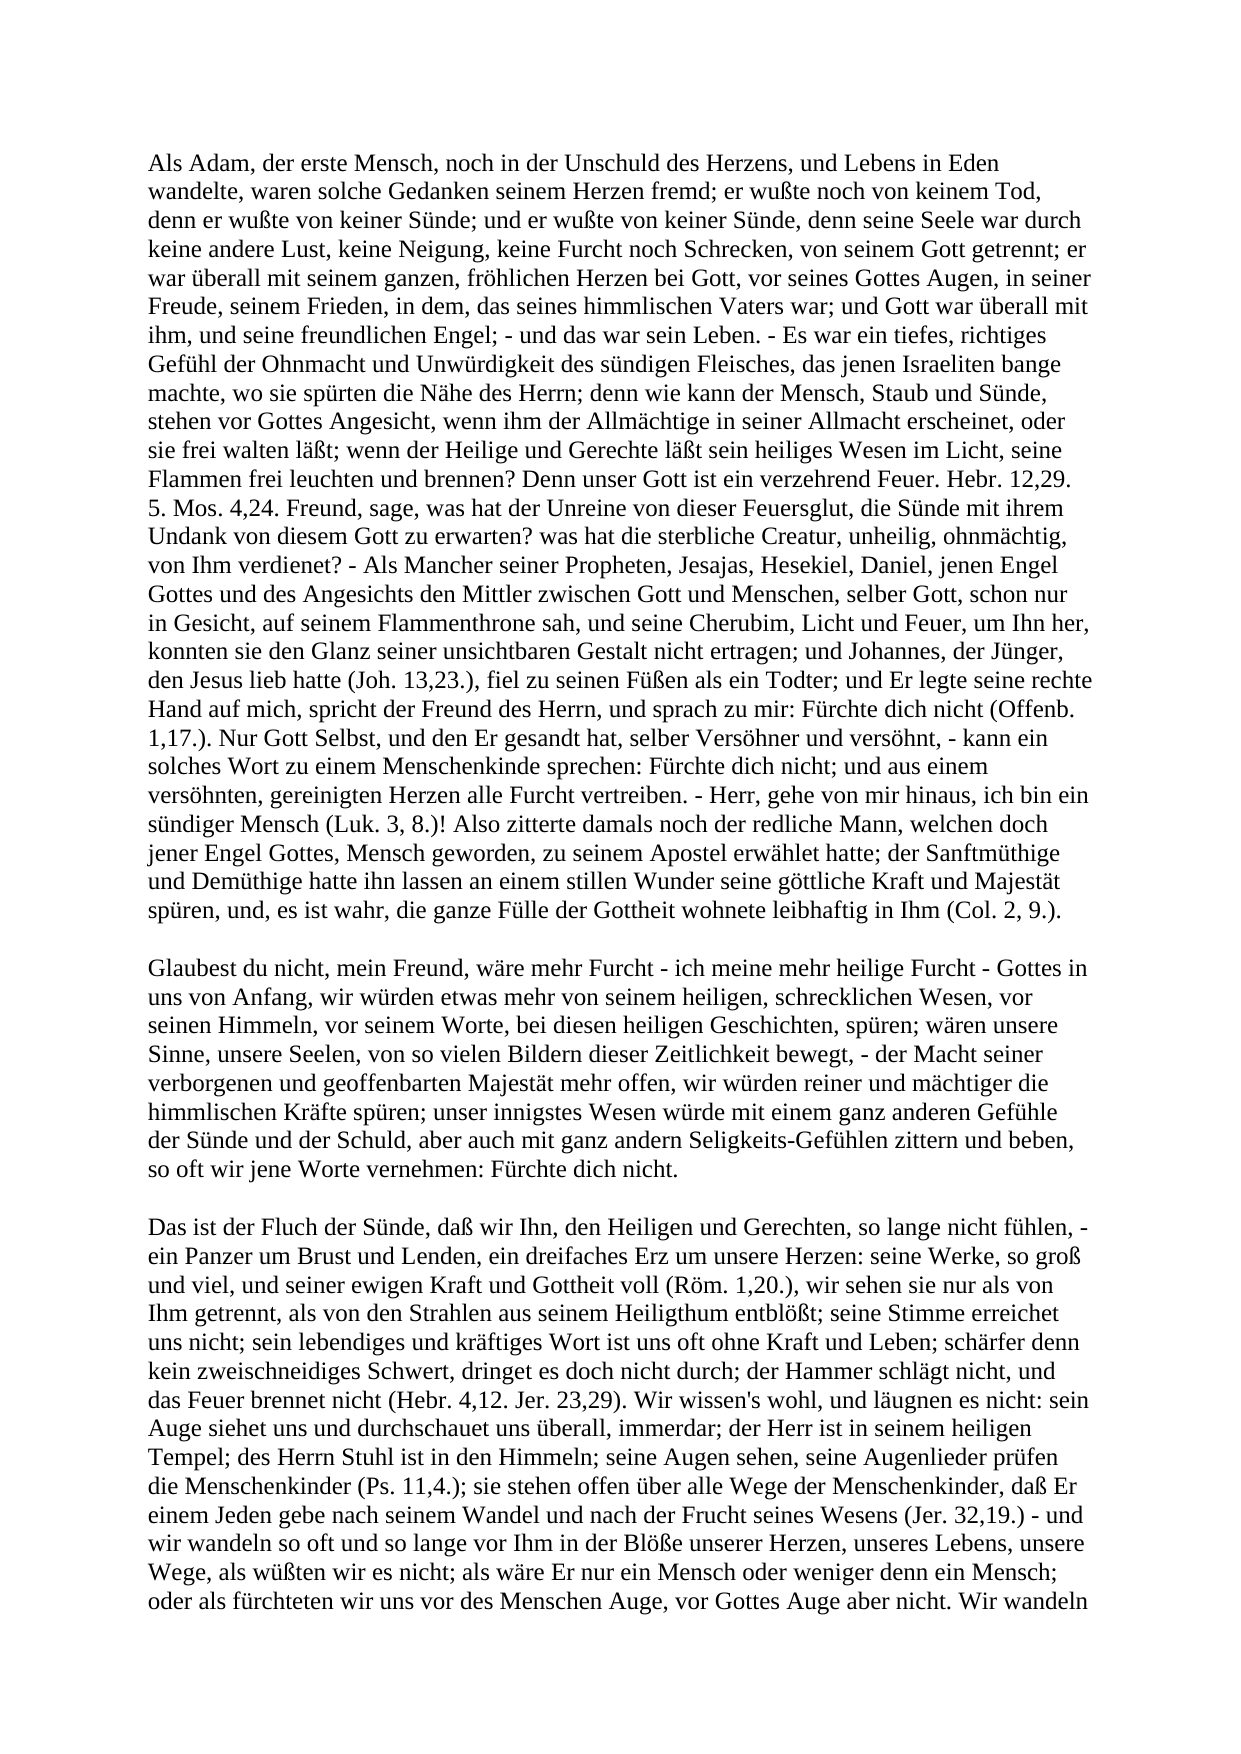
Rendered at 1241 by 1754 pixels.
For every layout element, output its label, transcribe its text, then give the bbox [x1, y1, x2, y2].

text Als Adam, der erste Mensch, noch in der Unschuld des Herzens, und Lebens in Eden wandelte, waren solche Gedanken seinem Herzen fremd; er wußte noch von keinem Tod, denn er wußte von keiner Sünde; und er wußte von keiner Sünde, denn seine Seele war durch keine andere Lust, keine Neigung, keine Furcht noch Schrecken, von seinem Gott getrennt; er war überall mit seinem ganzen, fröhlichen Herzen bei Gott, vor seines Gottes Augen, in seiner Freude, seinem Frieden, in dem, das seines himmlischen Vaters war; und Gott war überall mit ihm, und seine freundlichen Engel; - und das war sein Leben. - Es war ein tiefes, richtiges Gefühl der Ohnmacht und Unwürdigkeit des sündigen Fleisches, das jenen Israeliten bange machte, wo sie spürten die Nähe des Herrn; denn wie kann der Mensch, Staub und Sünde, stehen vor Gottes Angesicht, wenn ihm der Allmächtige in seiner Allmacht erscheinet, oder sie frei walten läßt; wenn der Heilige und Gerechte läßt sein heiliges Wesen im Licht, seine Flammen frei leuchten und brennen? Denn unser Gott ist ein verzehrend Feuer. Hebr. 12,29. 5. Mos. 4,24. Freund, sage, was hat der Unreine von dieser Feuersglut, die Sünde mit ihrem Undank von diesem Gott zu erwarten? was hat die sterbliche Creatur, unheilig, ohnmächtig, von Ihm verdienet? - Als Mancher seiner Propheten, Jesajas, Hesekiel, Daniel, jenen Engel Gottes und des Angesichts den Mittler zwischen Gott und Menschen, selber Gott, schon nur in Gesicht, auf seinem Flammenthrone sah, und seine Cherubim, Licht und Feuer, um Ihn her, konnten sie den Glanz seiner unsichtbaren Gestalt nicht ertragen; und Johannes, der Jünger, den Jesus lieb hatte (Joh. 13,23.), fiel zu seinen Füßen als ein Todter; und Er legte seine rechte Hand auf mich, spricht der Freund des Herrn, und sprach zu mir: Fürchte dich nicht (Offenb. 1,17.). Nur Gott Selbst, und den Er gesandt hat, selber Versöhner und versöhnt, - kann ein solches Wort zu einem Menschenkinde sprechen: Fürchte dich nicht; und aus einem versöhnten, gereinigten Herzen alle Furcht vertreiben. - Herr, gehe von mir hinaus, ich bin ein sündiger Mensch (Luk. 3, 8.)! Also zitterte damals noch der redliche Mann, welchen doch jener Engel Gottes, Mensch geworden, zu seinem Apostel erwählet hatte; der Sanftmüthige und Demüthige hatte ihn lassen an einem stillen Wunder seine göttliche Kraft und Majestät spüren, und, es ist wahr, die ganze Fülle der Gottheit wohnete leibhaftig in Ihm (Col. 2, 9.). [148, 148, 1093, 924]
text Glaubest du nicht, mein Freund, wäre mehr Furcht - ich meine mehr heilige Furcht - Gottes in uns von Anfang, wir würden etwas mehr von seinem heiligen, schrecklichen Wesen, vor seinen Himmeln, vor seinem Worte, bei diesen heiligen Geschichten, spüren; wären unsere Sinne, unsere Seelen, von so vielen Bildern dieser Zeitlichkeit bewegt, - der Macht seiner verborgenen und geoffenbarten Majestät mehr offen, wir würden reiner und mächtiger die himmlischen Kräfte spüren; unser innigstes Wesen würde mit einem ganz anderen Gefühle der Sünde und der Schuld, aber auch mit ganz andern Seligkeits-Gefühlen zittern und beben, so oft wir jene Worte vernehmen: Fürchte dich nicht. [148, 953, 1093, 1183]
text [148, 1212, 1093, 1615]
